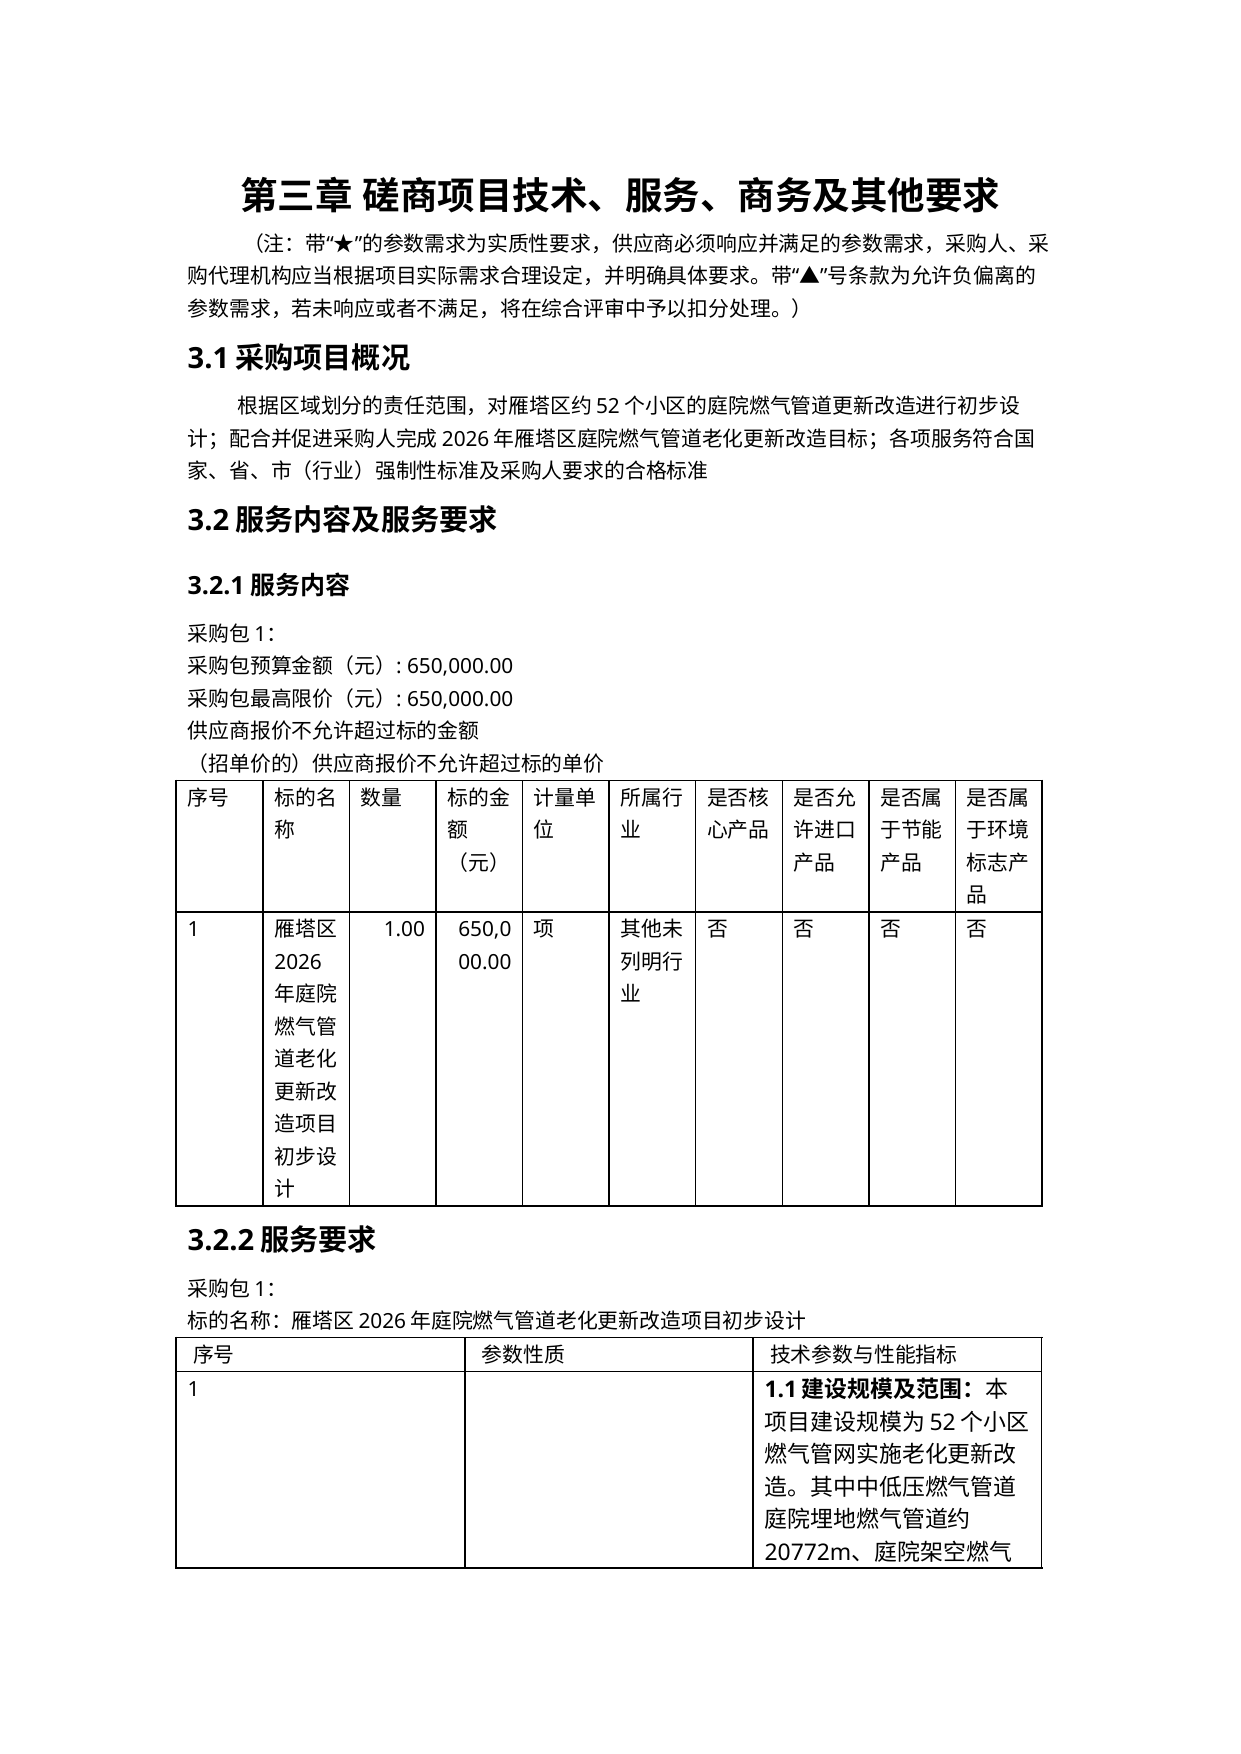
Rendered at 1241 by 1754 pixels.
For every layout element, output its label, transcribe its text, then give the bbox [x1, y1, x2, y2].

table_header 标的名称 [264, 781, 349, 911]
text 根据区域划分的责任范围，对雁塔区约52个小区的庭院燃气管道更新改造进行初步设计；配合并促进采购人完成2026年雁塔区庭院燃气管道老化更新改造目标；各项服务符合国家、省、市（行业）强制性标准及采购人要求的合格标准 [187, 389, 1053, 487]
text 3.2.2服务要求 [187, 1207, 1053, 1272]
table_cell 650,000.00 [437, 913, 522, 1205]
text 3.2.1服务内容 [187, 552, 1053, 617]
table_cell 雁塔区2026年庭院燃气管道老化更新改造项目初步设计 [264, 913, 349, 1205]
table_cell 否 [783, 913, 868, 1205]
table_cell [754, 1372, 1041, 1567]
table_cell 否 [870, 913, 955, 1205]
table_header 序号 [177, 1338, 464, 1371]
table_header 标的金额 （元） [437, 781, 522, 911]
text 采购包1： [187, 1272, 1053, 1304]
table_header 是否属于节能产品 [870, 781, 955, 911]
table_header 是否允许进口产品 [783, 781, 868, 911]
text 标的名称：雁塔区2026年庭院燃气管道老化更新改造项目初步设计 [187, 1304, 1053, 1337]
table_cell 其他未列明行业 [610, 913, 695, 1205]
table_header 数量 [350, 781, 435, 911]
table_cell 否 [956, 913, 1041, 1205]
table_header 序号 [177, 781, 262, 911]
table_header 计量单位 [523, 781, 608, 911]
table_cell 1 [177, 1372, 464, 1567]
text 3.2服务内容及服务要求 [187, 487, 1053, 552]
table_header 参数性质 [466, 1338, 752, 1371]
table_cell [466, 1372, 752, 1567]
table_header 是否核心产品 [696, 781, 782, 911]
text 采购包1： [187, 617, 1053, 649]
text 采购包最高限价（元）: 650,000.00 [187, 682, 1053, 714]
table_cell 1 [177, 913, 262, 1205]
text 供应商报价不允许超过标的金额 [187, 714, 1053, 747]
text （招单价的）供应商报价不允许超过标的单价 [187, 747, 1053, 779]
text 3.1采购项目概况 [187, 324, 1053, 389]
table_cell 1.00 [350, 913, 435, 1205]
table_header 是否属于环境标志产品 [956, 781, 1041, 911]
text （注：带“★”的参数需求为实质性要求，供应商必须响应并满足的参数需求，采购人、采购代理机构应当根据项目实际需求合理设定，并明确具体要求。带“▲”号条款为允许负偏离的参数需求，若未响应或者不满足，将在综合评审中予以扣分处理。） [187, 227, 1053, 324]
table_header 技术参数与性能指标 [754, 1338, 1041, 1371]
text 第三章 磋商项目技术、服务、商务及其他要求 [187, 162, 1053, 227]
text 采购包预算金额（元）: 650,000.00 [187, 649, 1053, 682]
table_cell 否 [696, 913, 782, 1205]
table_header 所属行业 [610, 781, 695, 911]
table_cell 项 [523, 913, 608, 1205]
